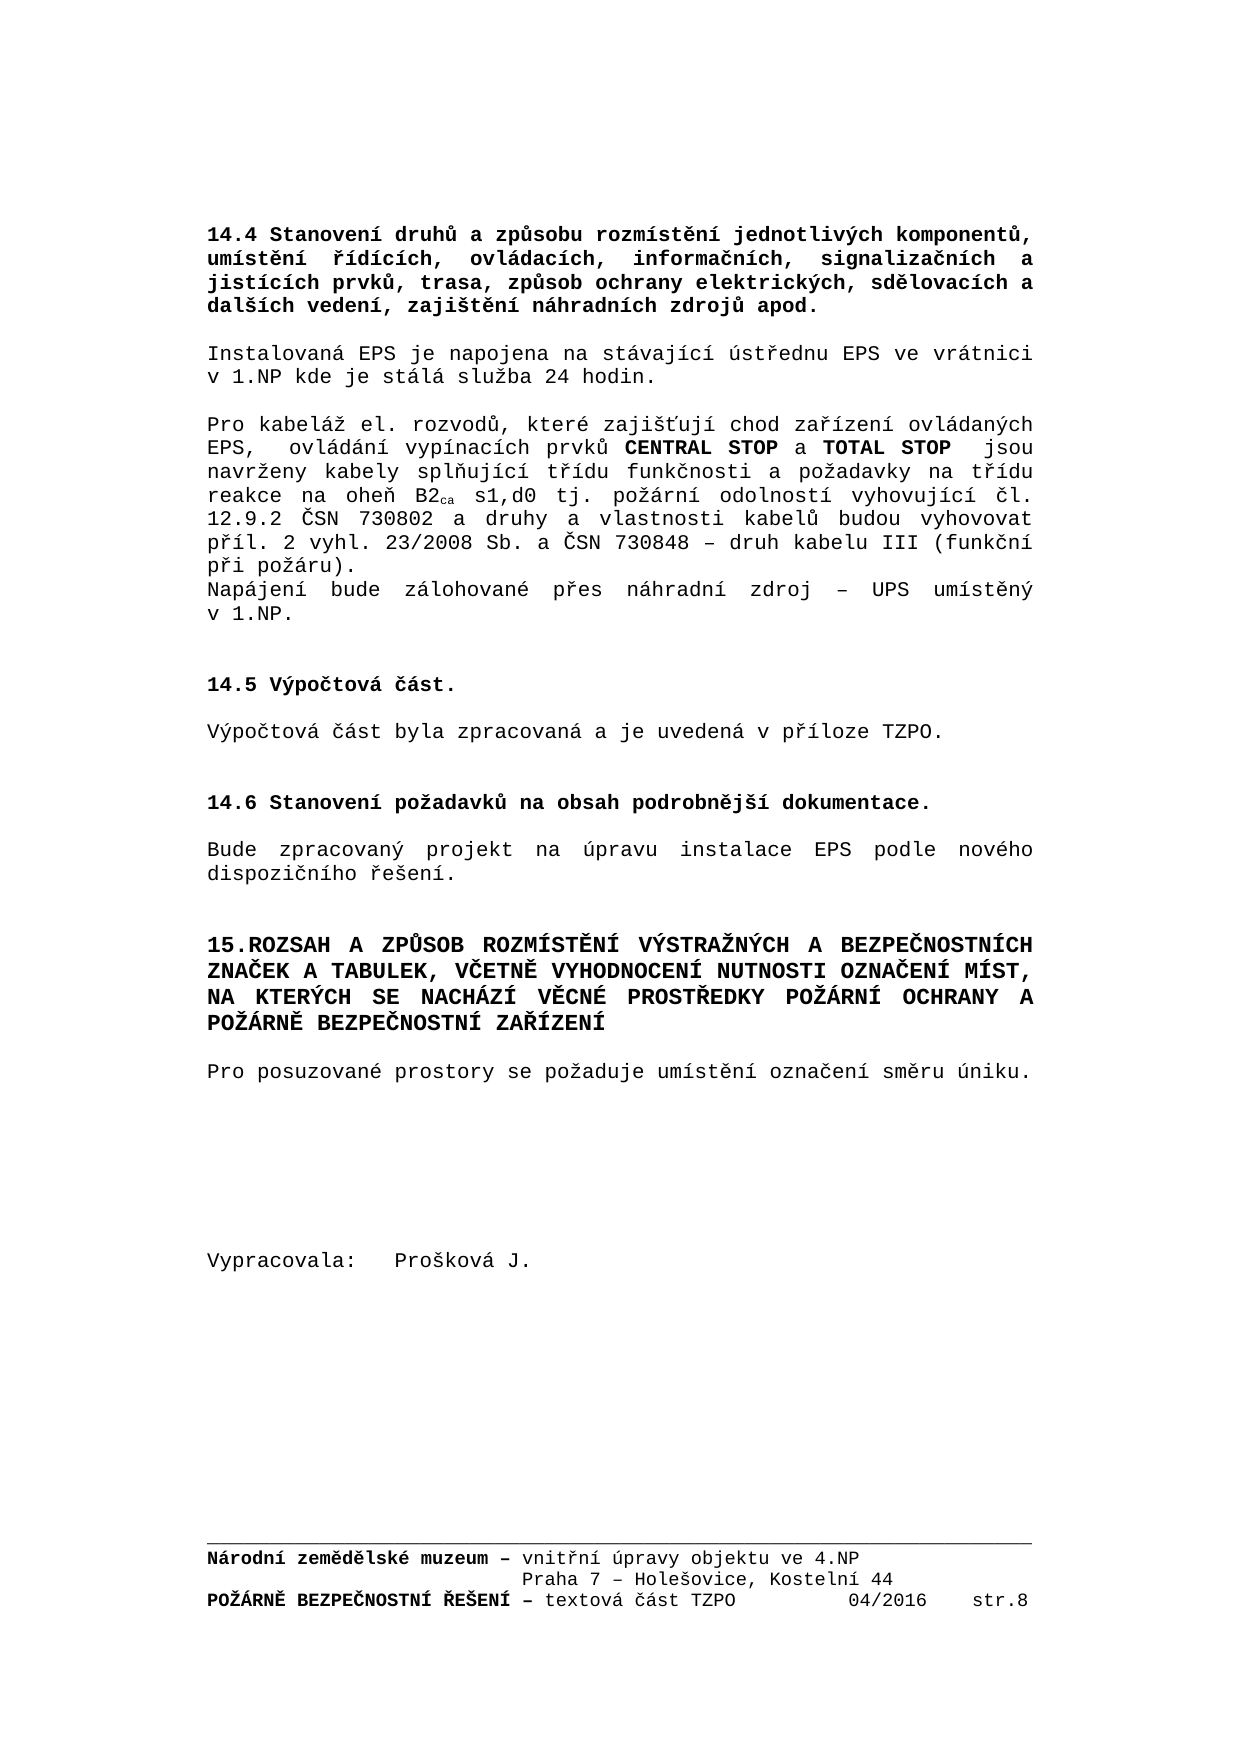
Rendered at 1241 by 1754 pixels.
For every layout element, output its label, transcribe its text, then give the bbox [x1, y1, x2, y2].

text Pro kabeláž el. rozvodů, které zajišťují chod zařízení ovládaných EPS, ovládání vypínacích prvků CENTRAL STOP a TOTAL STOP jsou navrženy kabely splňující třídu funkčnosti a požadavky na třídu reakce na oheň B2ca s1,d0 tj. požární odolností vyhovující čl. 12.9.2 ČSN druhy a vlastnosti kabelů budou vyhovovat příl. 2 vyhl. 23/2008 Sb. a ČSN 730848 – druh kabelu III (funkční při požáru). [207, 414, 1033, 579]
text 14.6 Stanovení požadavků na obsah podrobnější dokumentace. [207, 792, 1033, 816]
text Bude zpracovaný projekt na úpravu instalace EPS podle nového dispozičního řešení. [207, 839, 1033, 887]
text Výpočtová část byla zpracovaná a je uvedená v příloze TZPO. [207, 721, 1033, 745]
text 14.4 Stanovení druhů a způsobu rozmístění jednotlivých komponentů, umístění řídících, ovládacích, informačních, signalizačních a jistících prvků, trasa, způsob ochrany elektrických, sdělovacích a dalších vedení, zajištění náhradních zdrojů apod. [207, 224, 1033, 319]
text Napájení bude zálohované přes náhradní zdroj – UPS umístěný v 1.NP. [207, 579, 1033, 626]
text 14.5 Výpočtová část. [207, 674, 1033, 697]
text Vypracovala: Prošková J. [207, 1250, 1033, 1274]
text Instalovaná EPS je napojena na stávající ústřednu EPS ve vrátnici v 1.NP kde je stálá služba 24 hodin. [207, 343, 1033, 390]
text Pro posuzované prostory se požaduje umístění označení směru úniku. [207, 1061, 1033, 1085]
text 15.Rozsah a způsob rozmístění výstražných a bezpečnostních značek a tabulek, včetně vyhodnocení nutnosti označení míst, na kterých se nachází věcné prostředky požární ochrany a požárně bezpečnostní Zařízení [207, 934, 1033, 1038]
